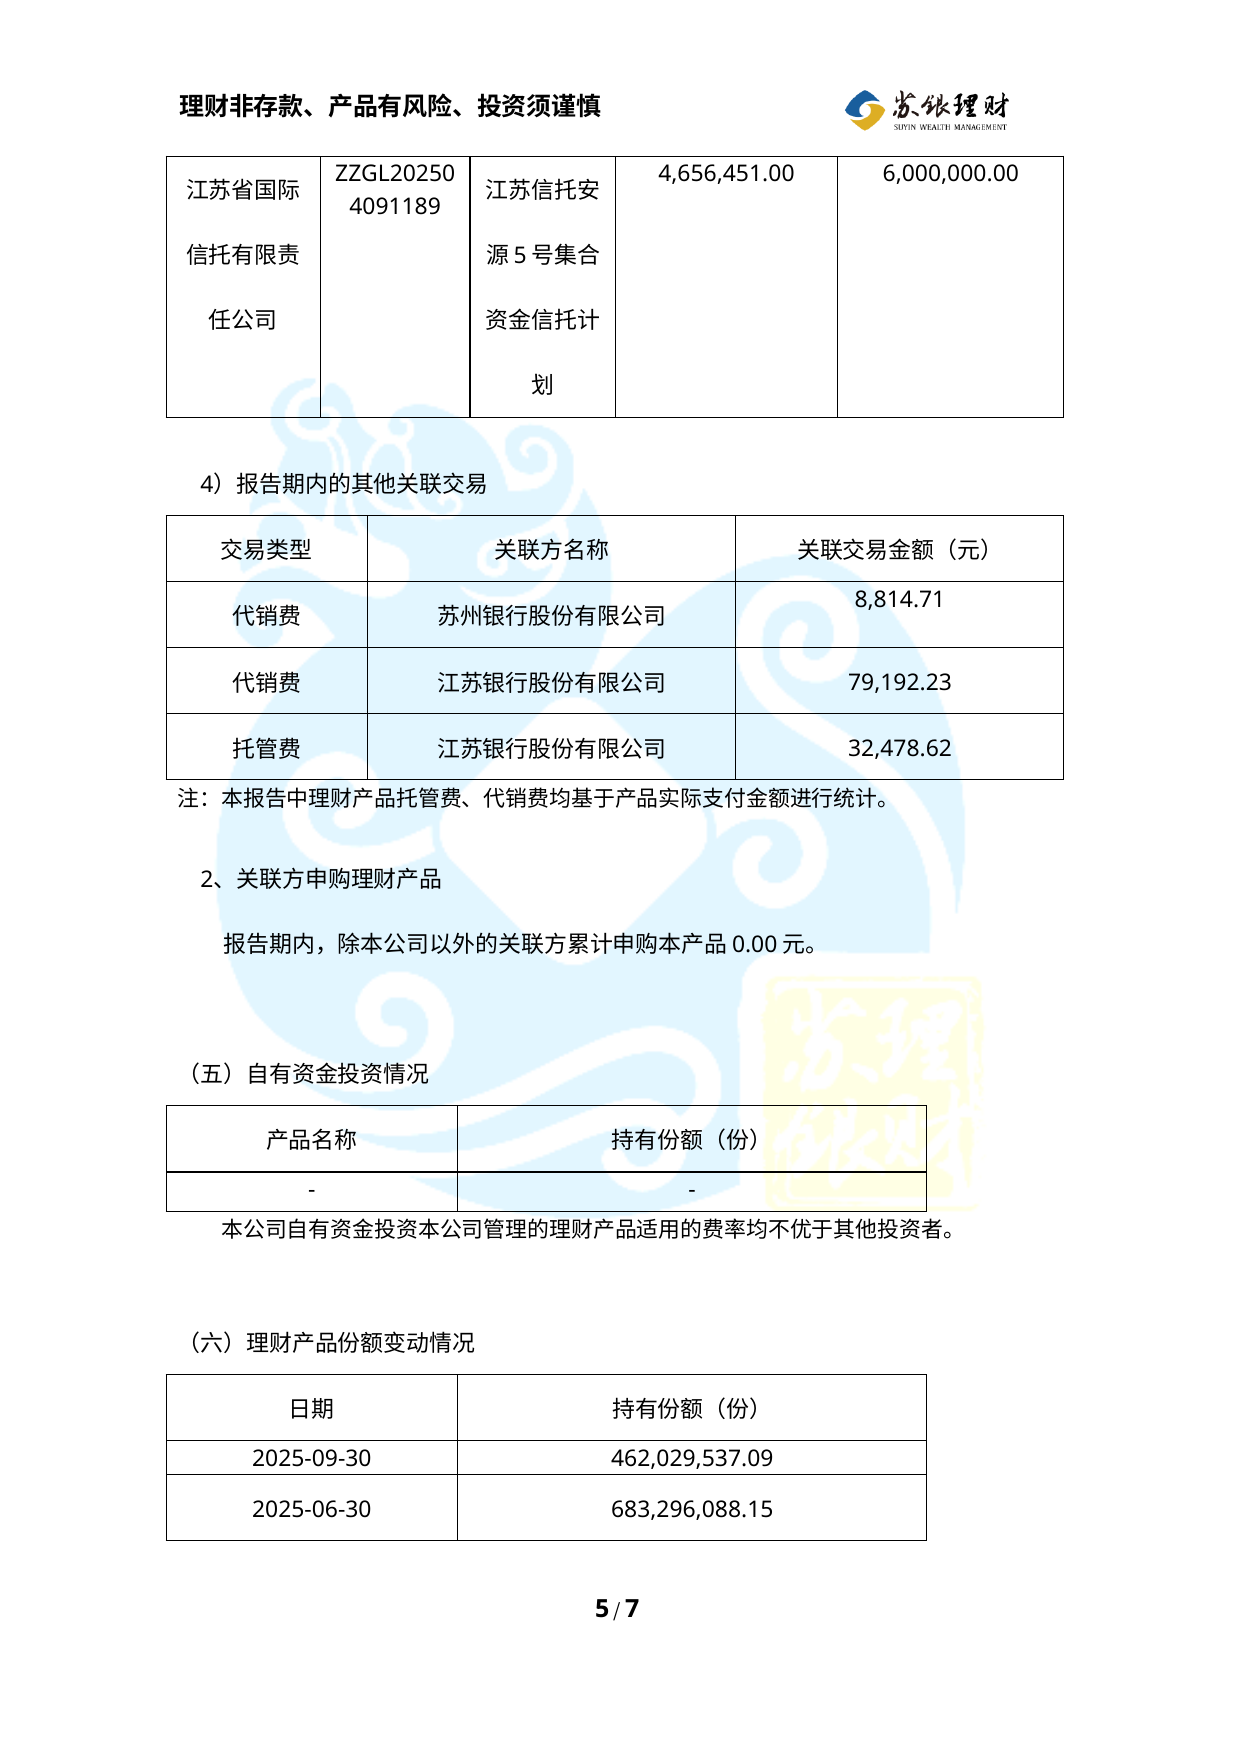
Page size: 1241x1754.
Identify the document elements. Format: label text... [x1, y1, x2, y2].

text 2、关联方申购理财产品 [177, 845, 1053, 910]
table_cell 4,656,451.00 [616, 157, 837, 417]
picture [820, 72, 1039, 143]
table_cell 683,296,088.15 [458, 1475, 926, 1540]
text （五）自有资金投资情况 [177, 1040, 1053, 1105]
table_cell 江苏银行股份有限公司 [368, 648, 735, 713]
table_header 关联方名称 [368, 516, 735, 581]
table_cell 79,192.23 [736, 648, 1063, 713]
table_cell 托管费 [167, 714, 367, 779]
table_cell 462,029,537.09 [458, 1441, 926, 1474]
table_cell 2025-06-30 [167, 1475, 457, 1540]
text 注：本报告中理财产品托管费、代销费均基于产品实际支付金额进行统计。 [177, 780, 1053, 813]
table_cell 32,478.62 [736, 714, 1063, 779]
table_cell 2025-09-30 [167, 1441, 457, 1474]
table_header 持有份额（份） [458, 1375, 926, 1440]
table_cell - [458, 1173, 926, 1211]
table_header 产品名称 [167, 1106, 457, 1171]
table_header 持有份额（份） [458, 1106, 926, 1171]
list 报告期内的其他关联交易 [177, 450, 1053, 515]
text 报告期内，除本公司以外的关联方累计申购本产品0.00元。 [177, 910, 1053, 975]
table_cell 苏州银行股份有限公司 [368, 582, 735, 647]
table_cell - [167, 1173, 457, 1211]
table_cell 代销费 [167, 648, 367, 713]
text （六）理财产品份额变动情况 [177, 1309, 1053, 1374]
table_cell 江苏信托安源5号集合资金信托计划 [471, 157, 615, 417]
table_cell ZZGL202504091189 [321, 157, 469, 417]
table_cell 代销费 [167, 582, 367, 647]
table_cell 8,814.71 [736, 582, 1063, 647]
table_header 日期 [167, 1375, 457, 1440]
text 本公司自有资金投资本公司管理的理财产品适用的费率均不优于其他投资者。 [177, 1212, 1053, 1244]
table_header 关联交易金额（元） [736, 516, 1063, 581]
table_header 交易类型 [167, 516, 367, 581]
table_cell 6,000,000.00 [838, 157, 1063, 417]
table_cell 江苏省国际信托有限责任公司 [167, 157, 320, 417]
table_cell 江苏银行股份有限公司 [368, 714, 735, 779]
